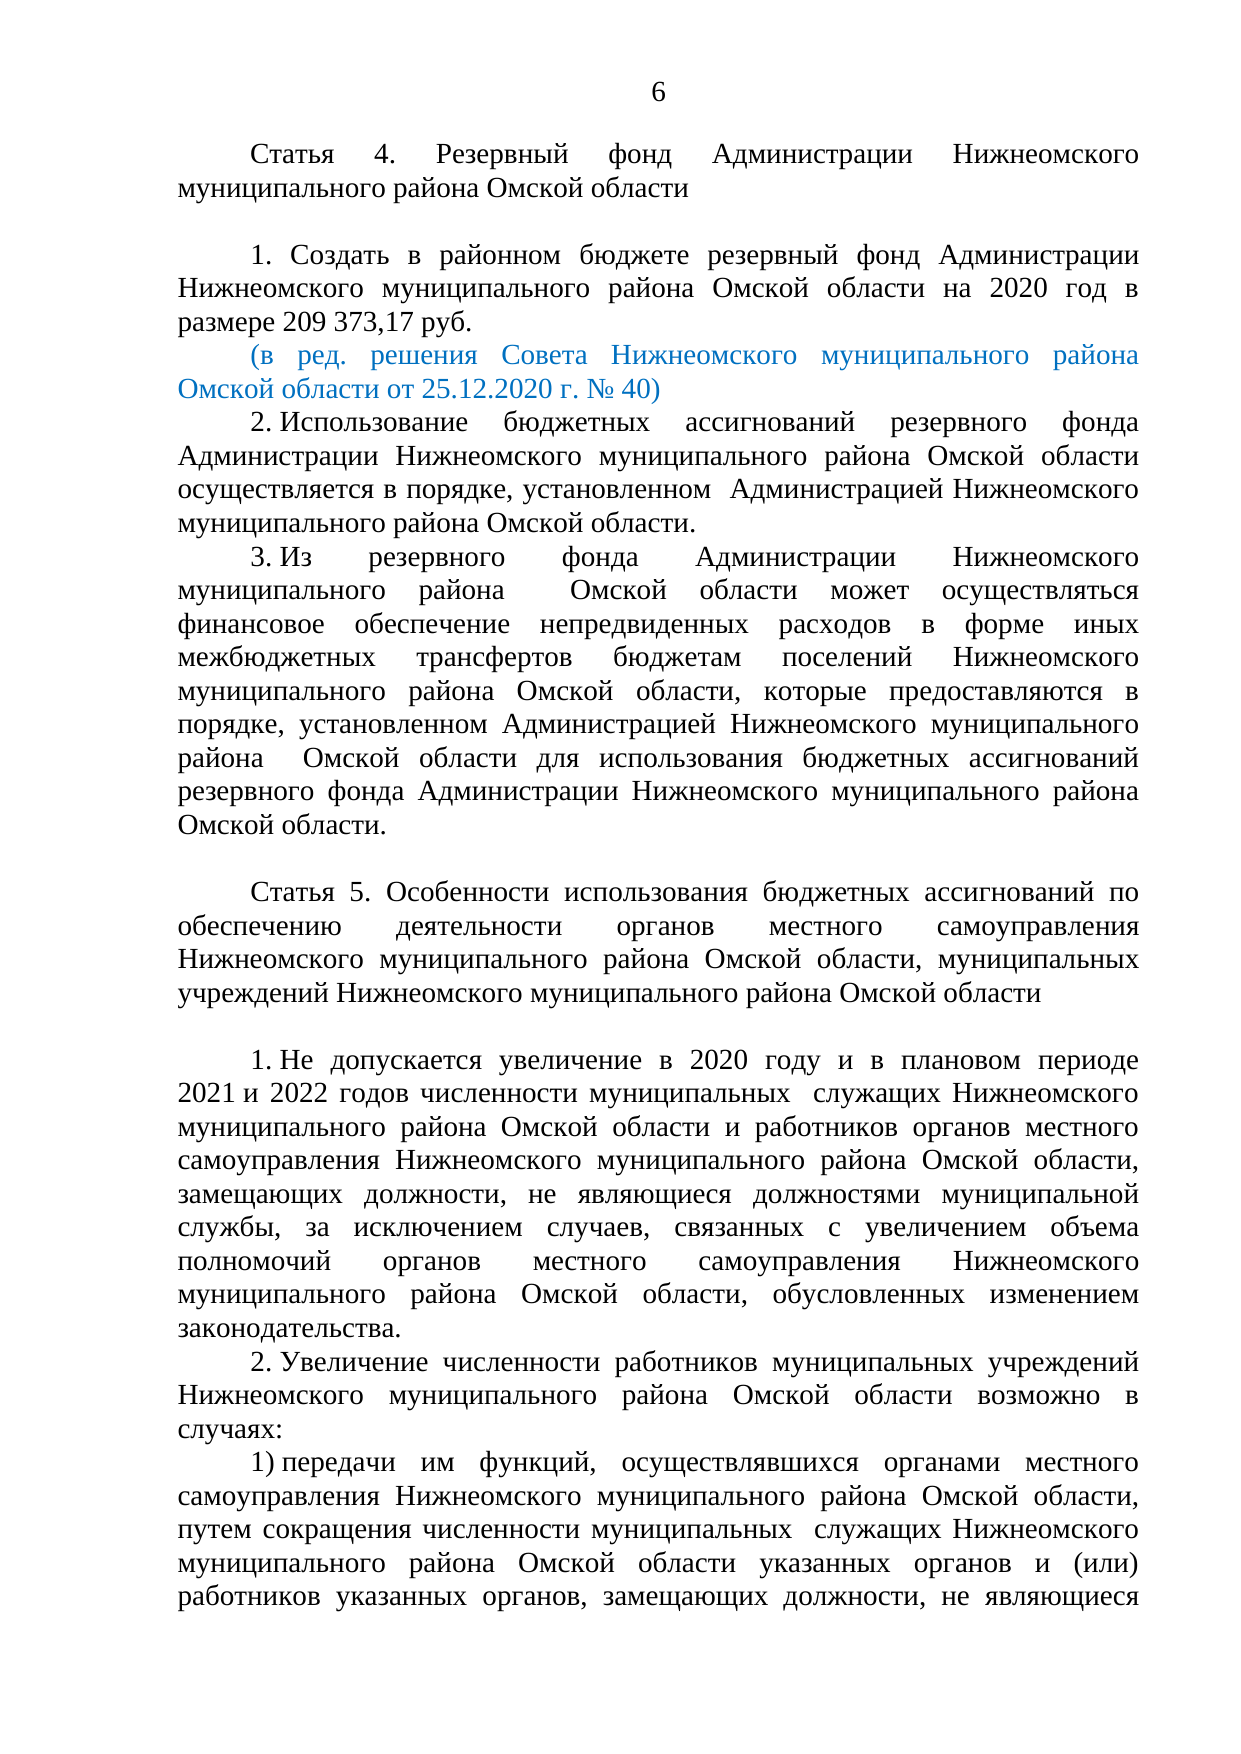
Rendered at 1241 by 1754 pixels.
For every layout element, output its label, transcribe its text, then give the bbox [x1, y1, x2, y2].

text 3. Из резервного фонда Администрации Нижнеомского муниципального района Омской области может осуществляться финансовое обеспечение непредвиденных расходов в форме иных межбюджетных трансфертов бюджетам поселений Нижнеомского муниципального района Омской области, которые предоставляются в порядке, установленном Администрацией Нижнеомского муниципального района Омской области для использования бюджетных ассигнований резервного фонда Администрации Нижнеомского муниципального района Омской области. [177, 539, 1140, 841]
text 2. Использование бюджетных ассигнований резервного фонда Администрации Нижнеомского муниципального района Омской области осуществляется в порядке, установленном Администрацией Нижнеомского муниципального района Омской области. [177, 404, 1140, 539]
text Статья 5. Особенности использования бюджетных ассигнований по обеспечению деятельности органов местного самоуправления Нижнеомского муниципального района Омской области, муниципальных учреждений Нижнеомского муниципального района Омской области [177, 874, 1140, 1008]
text 1. Создать в районном бюджете резервный фонд Администрации Нижнеомского муниципального района Омской области на 2020 год в размере 209 373,17 руб. [177, 237, 1140, 337]
text 2. Увеличение численности работников муниципальных учреждений Нижнеомского муниципального района Омской области возможно в случаях: [177, 1344, 1140, 1444]
text 1. Не допускается увеличение в 2020 году и в плановом периоде 2021 и 2022 годов численности муниципальных служащих Нижнеомского муниципального района Омской области и работников органов местного самоуправления Нижнеомского муниципального района Омской области, замещающих должности, не являющиеся должностями муниципальной службы, за исключением случаев, связанных с увеличением объема полномочий органов местного самоуправления Нижнеомского муниципального района Омской области, обусловленных изменением законодательства. [177, 1042, 1140, 1344]
text (в ред. решения Совета Нижнеомского муниципального района Омской области от 25.12.2020 г. № 40) [177, 337, 1140, 404]
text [177, 1444, 1140, 1612]
text Статья 4. Резервный фонд Администрации Нижнеомского муниципального района Омской области [177, 136, 1140, 203]
